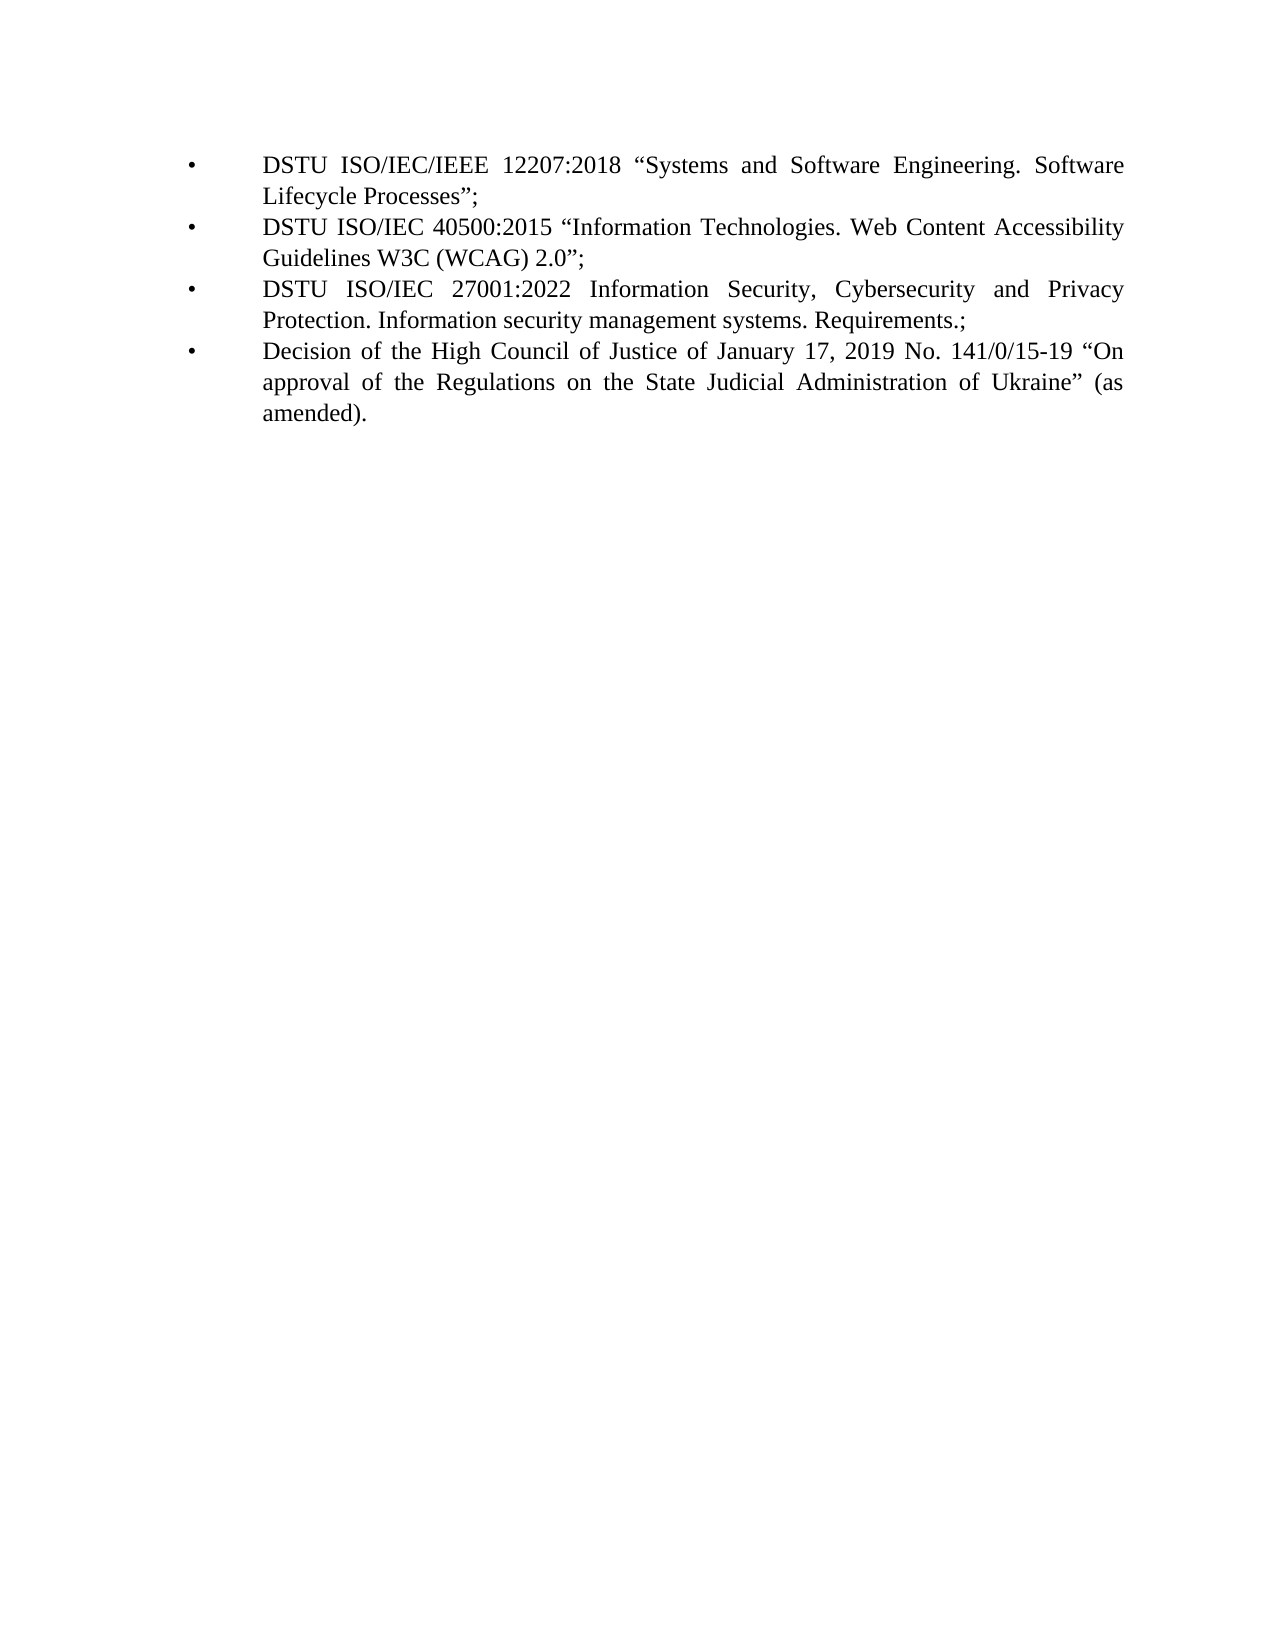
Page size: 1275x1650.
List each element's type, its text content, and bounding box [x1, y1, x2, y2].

list Decision of the High Council of Justice of January 17, 2019 No. 141/0/15-19 “On approval of the Regulations on the State Judicial Administration of Ukraine” (as amended). [187, 336, 1125, 427]
list DSTU ISO/IEC 40500:2015 “Information Technologies. Web Content Accessibility Guidelines W3C (WCAG) 2.0”; [187, 212, 1125, 272]
list DSTU ISO/IEC/IEEE 12207:2018 “Systems and Software Engineering. Software Lifecycle Processes”; [187, 150, 1125, 210]
list DSTU ISO/IEC 27001:2022 Information Security, Cybersecurity and Privacy Protection. Information security management systems. Requirements.; [187, 274, 1125, 334]
